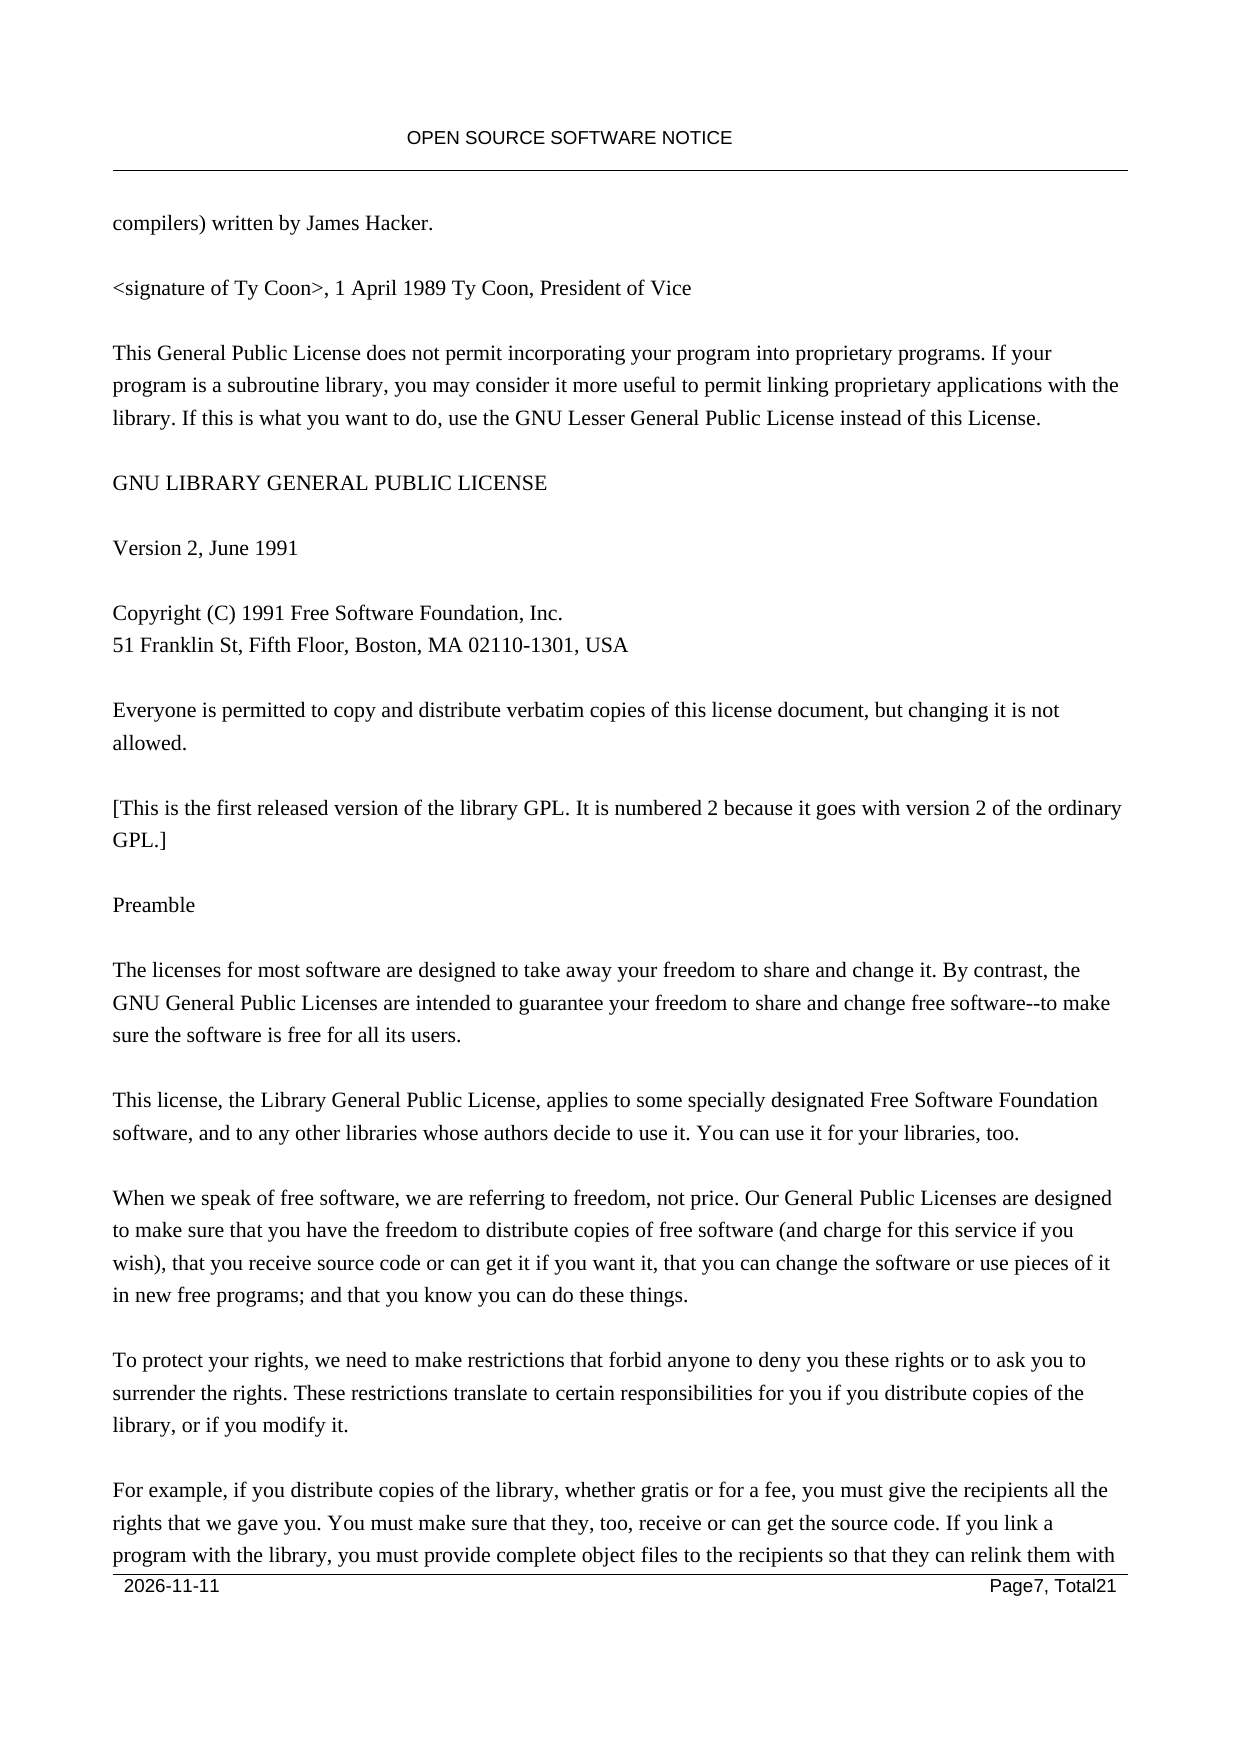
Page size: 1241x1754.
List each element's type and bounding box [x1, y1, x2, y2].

text [112, 206, 1128, 1571]
